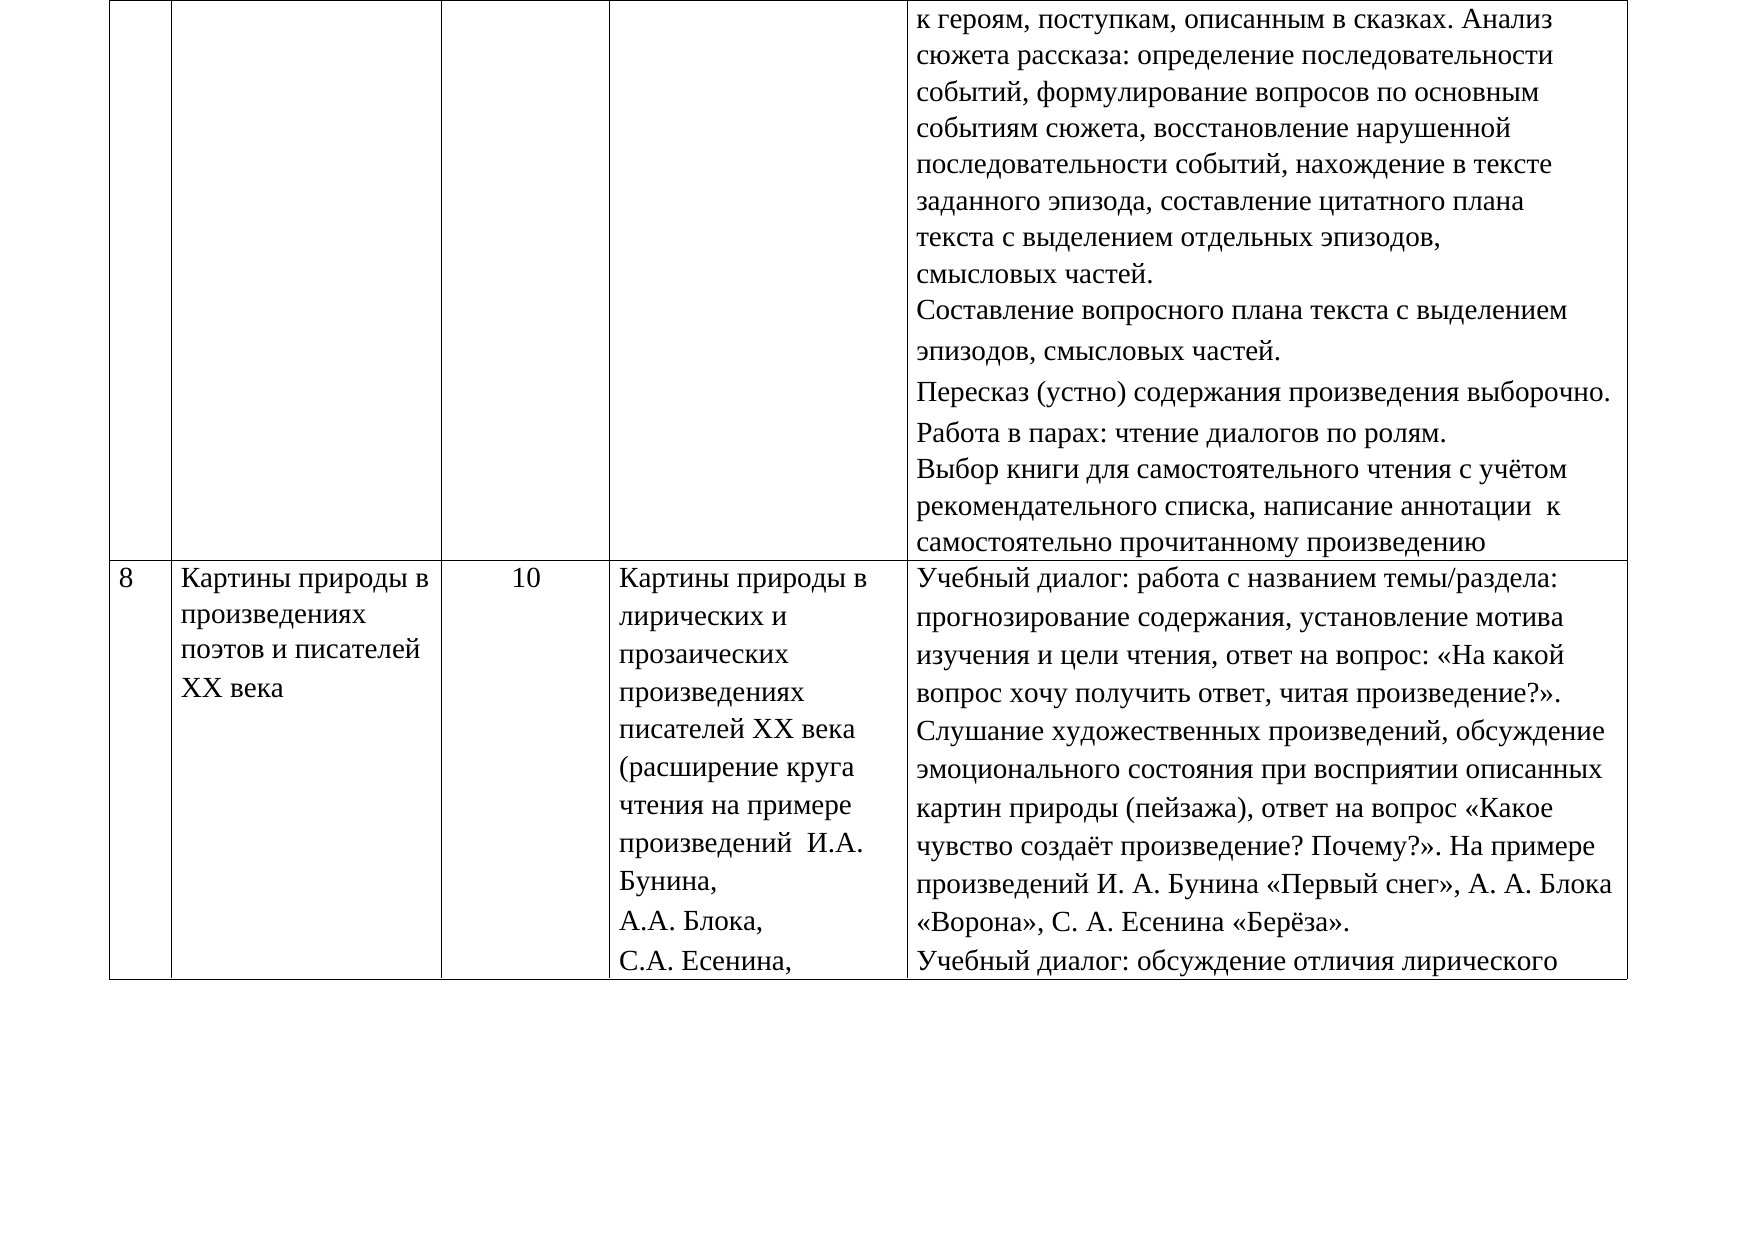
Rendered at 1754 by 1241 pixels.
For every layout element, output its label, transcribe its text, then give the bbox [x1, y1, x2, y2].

table_cell 10 [442, 561, 609, 978]
table_header [172, 1, 441, 559]
table_header [442, 1, 609, 559]
table_header [610, 1, 907, 559]
table_cell Учебный диалог: работа с названием темы/раздела: прогнозирование содержания, установление мотива изучения и цели чтения, ответ на вопрос: «На какой вопрос хочу получить ответ, читая произведение?». Слушание художественных произведений, обсуждение эмоционального состояния при восприятии описанных картин природы (пейзажа), ответ на вопрос «Какое чувство создаёт произведение? Почему?». На примере произведений И. А. Бунина «Первый снег», А. А. Блока «Ворона», С. А. Есенина «Берёза». Учебный диалог: обсуждение отличия лирического [908, 561, 1627, 978]
table_cell Картины природы в произведениях поэтов и писателей XX века [172, 561, 441, 978]
table_cell Картины природы в лирических и прозаических произведениях писателей ХХ века (расширение круга чтения на примере произведений И.А. Бунина, А.А. Блока, С.А. Есенина, [610, 561, 907, 978]
table_header к героям, поступкам, описанным в сказках. Анализ сюжета рассказа: определение последовательности событий, формулирование вопросов по основным событиям сюжета, восстановление нарушенной последовательности событий, нахождение в тексте заданного эпизода, составление цитатного плана текста с выделением отдельных эпизодов, смысловых частей. Составление вопросного плана текста с выделением эпизодов, смысловых частей. Пересказ (устно) содержания произведения выборочно. Работа в парах: чтение диалогов по ролям. Выбор книги для самостоятельного чтения с учётом рекомендательного списка, написание аннотации к самостоятельно прочитанному произведению [908, 1, 1627, 559]
table_cell 8 [110, 561, 171, 978]
table_header [110, 1, 171, 559]
